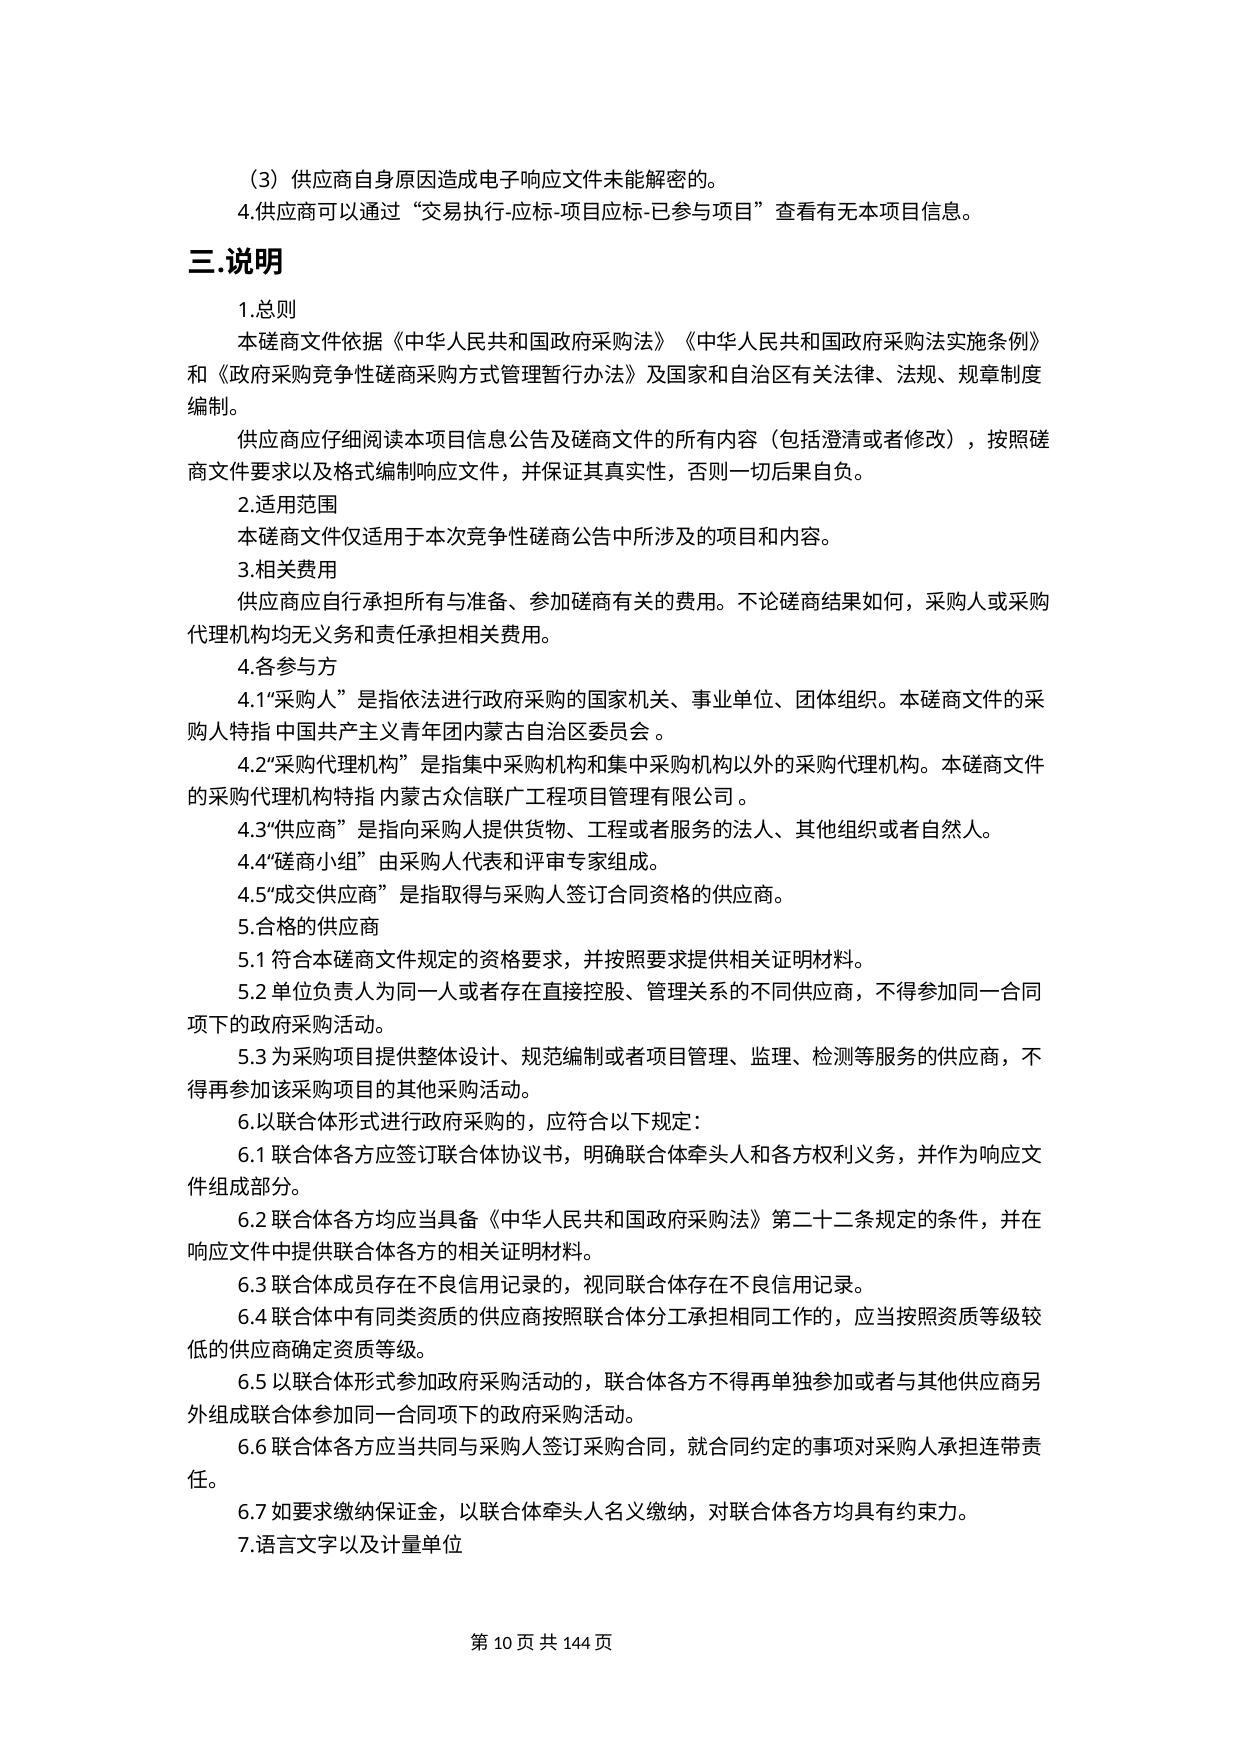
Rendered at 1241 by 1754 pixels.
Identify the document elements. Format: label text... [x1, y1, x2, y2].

text 6.1联合体各方应签订联合体协议书，明确联合体牵头人和各方权利义务，并作为响应文件组成部分。 [187, 1137, 1053, 1202]
text 供应商应仔细阅读本项目信息公告及磋商文件的所有内容（包括澄清或者修改），按照磋商文件要求以及格式编制响应文件，并保证其真实性，否则一切后果自负。 [187, 422, 1053, 487]
text 5.3为采购项目提供整体设计、规范编制或者项目管理、监理、检测等服务的供应商，不得再参加该采购项目的其他采购活动。 [187, 1039, 1053, 1104]
text 4.4“磋商小组”由采购人代表和评审专家组成。 [187, 844, 1053, 877]
text 6.5以联合体形式参加政府采购活动的，联合体各方不得再单独参加或者与其他供应商另外组成联合体参加同一合同项下的政府采购活动。 [187, 1364, 1053, 1429]
text 三.说明 [187, 227, 1053, 292]
text 5.2单位负责人为同一人或者存在直接控股、管理关系的不同供应商，不得参加同一合同项下的政府采购活动。 [187, 974, 1053, 1039]
text 6.6联合体各方应当共同与采购人签订采购合同，就合同约定的事项对采购人承担连带责任。 [187, 1429, 1053, 1494]
text 4.各参与方 [187, 649, 1053, 682]
text 本磋商文件仅适用于本次竞争性磋商公告中所涉及的项目和内容。 [187, 519, 1053, 552]
text 供应商应自行承担所有与准备、参加磋商有关的费用。不论磋商结果如何，采购人或采购代理机构均无义务和责任承担相关费用。 [187, 584, 1053, 649]
text 7.语言文字以及计量单位 [187, 1527, 1053, 1559]
text 5.1符合本磋商文件规定的资格要求，并按照要求提供相关证明材料。 [187, 942, 1053, 974]
text 1.总则 [187, 292, 1053, 324]
text 5.合格的供应商 [187, 909, 1053, 942]
text 本磋商文件依据《中华人民共和国政府采购法》《中华人民共和国政府采购法实施条例》和《政府采购竞争性磋商采购方式管理暂行办法》及国家和自治区有关法律、法规、规章制度编制。 [187, 324, 1053, 422]
text 4.供应商可以通过“交易执行-应标-项目应标-已参与项目”查看有无本项目信息。 [187, 194, 1053, 227]
text 2.适用范围 [187, 487, 1053, 519]
text 4.3“供应商”是指向采购人提供货物、工程或者服务的法人、其他组织或者自然人。 [187, 812, 1053, 844]
text 3.相关费用 [187, 552, 1053, 584]
text 6.7如要求缴纳保证金，以联合体牵头人名义缴纳，对联合体各方均具有约束力。 [187, 1494, 1053, 1527]
text 6.3联合体成员存在不良信用记录的，视同联合体存在不良信用记录。 [187, 1267, 1053, 1299]
text 4.1“采购人”是指依法进行政府采购的国家机关、事业单位、团体组织。本磋商文件的采购人特指 中国共产主义青年团内蒙古自治区委员会 。 [187, 682, 1053, 747]
text 6.4联合体中有同类资质的供应商按照联合体分工承担相同工作的，应当按照资质等级较低的供应商确定资质等级。 [187, 1299, 1053, 1364]
text 4.5“成交供应商”是指取得与采购人签订合同资格的供应商。 [187, 877, 1053, 909]
text 4.2“采购代理机构”是指集中采购机构和集中采购机构以外的采购代理机构。本磋商文件的采购代理机构特指 内蒙古众信联广工程项目管理有限公司 。 [187, 747, 1053, 812]
text （3）供应商自身原因造成电子响应文件未能解密的。 [187, 162, 1053, 194]
text 6.以联合体形式进行政府采购的，应符合以下规定： [187, 1104, 1053, 1137]
text 6.2联合体各方均应当具备《中华人民共和国政府采购法》第二十二条规定的条件，并在响应文件中提供联合体各方的相关证明材料。 [187, 1202, 1053, 1267]
